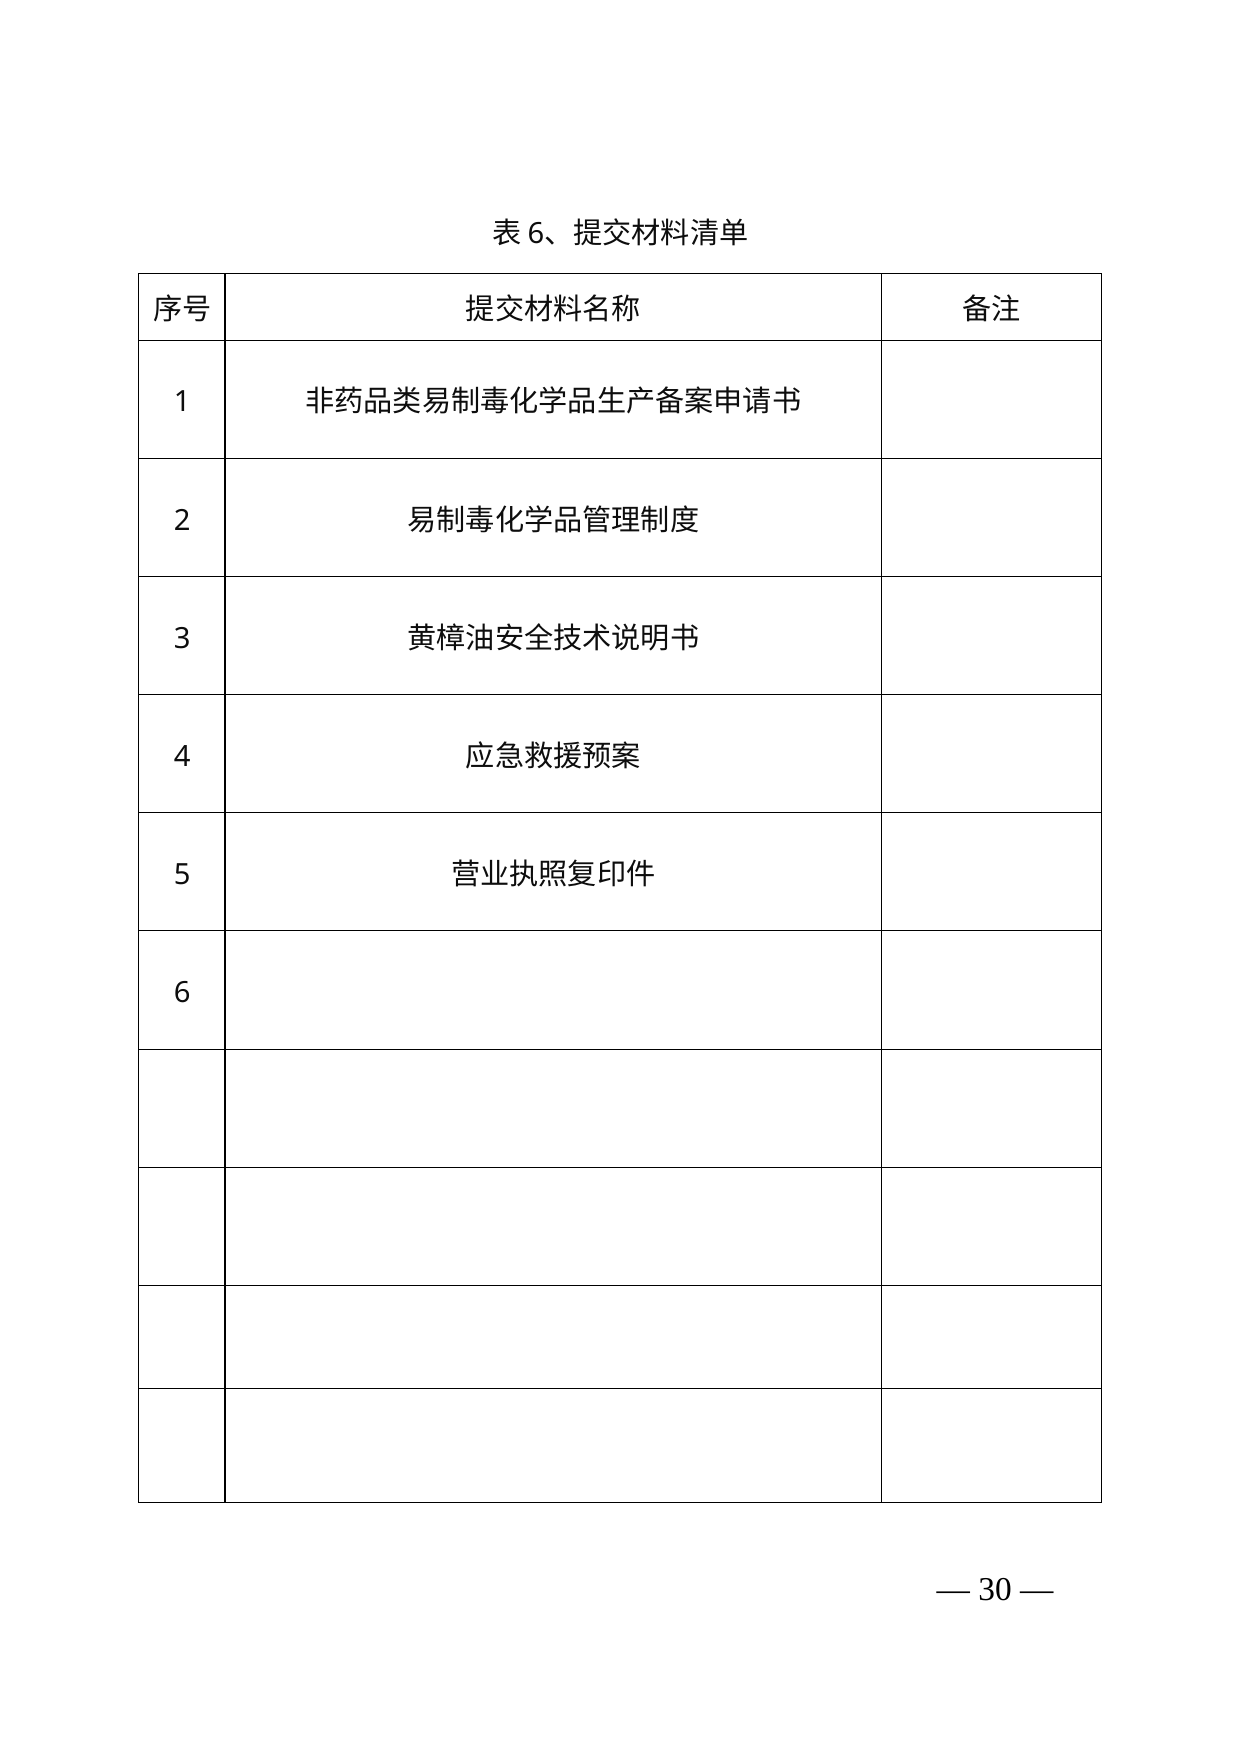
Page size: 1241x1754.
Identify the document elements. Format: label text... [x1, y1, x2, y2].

table_cell 应急救援预案 [226, 695, 881, 812]
table_cell [882, 1286, 1101, 1388]
table_cell 易制毒化学品管理制度 [226, 459, 881, 576]
table_cell [882, 695, 1101, 812]
table_header 提交材料名称 [226, 274, 881, 340]
table_cell [882, 1050, 1101, 1167]
table_cell [226, 931, 881, 1048]
table_cell 2 [139, 459, 224, 576]
table_cell 6 [139, 931, 224, 1048]
table_cell 非药品类易制毒化学品生产备案申请书 [226, 341, 881, 458]
table_cell [882, 931, 1101, 1048]
table_cell [139, 1286, 224, 1388]
table_cell [882, 577, 1101, 694]
text 表6、提交材料清单 [187, 209, 1053, 252]
table_cell [882, 459, 1101, 576]
table_cell [882, 341, 1101, 458]
table_cell [226, 1286, 881, 1388]
table_cell 4 [139, 695, 224, 812]
table_cell 营业执照复印件 [226, 813, 881, 930]
table_header 序号 [139, 274, 224, 340]
table_cell [226, 1389, 881, 1502]
table_cell 1 [139, 341, 224, 458]
table_cell [139, 1050, 224, 1167]
table_cell [226, 1050, 881, 1167]
table_cell 黄樟油安全技术说明书 [226, 577, 881, 694]
table_cell [882, 1389, 1101, 1502]
table_cell 3 [139, 577, 224, 694]
table_cell 5 [139, 813, 224, 930]
table_header 备注 [882, 274, 1101, 340]
table_cell [139, 1389, 224, 1502]
table_cell [882, 1168, 1101, 1285]
table_cell [882, 813, 1101, 930]
table_cell [226, 1168, 881, 1285]
table_cell [139, 1168, 224, 1285]
